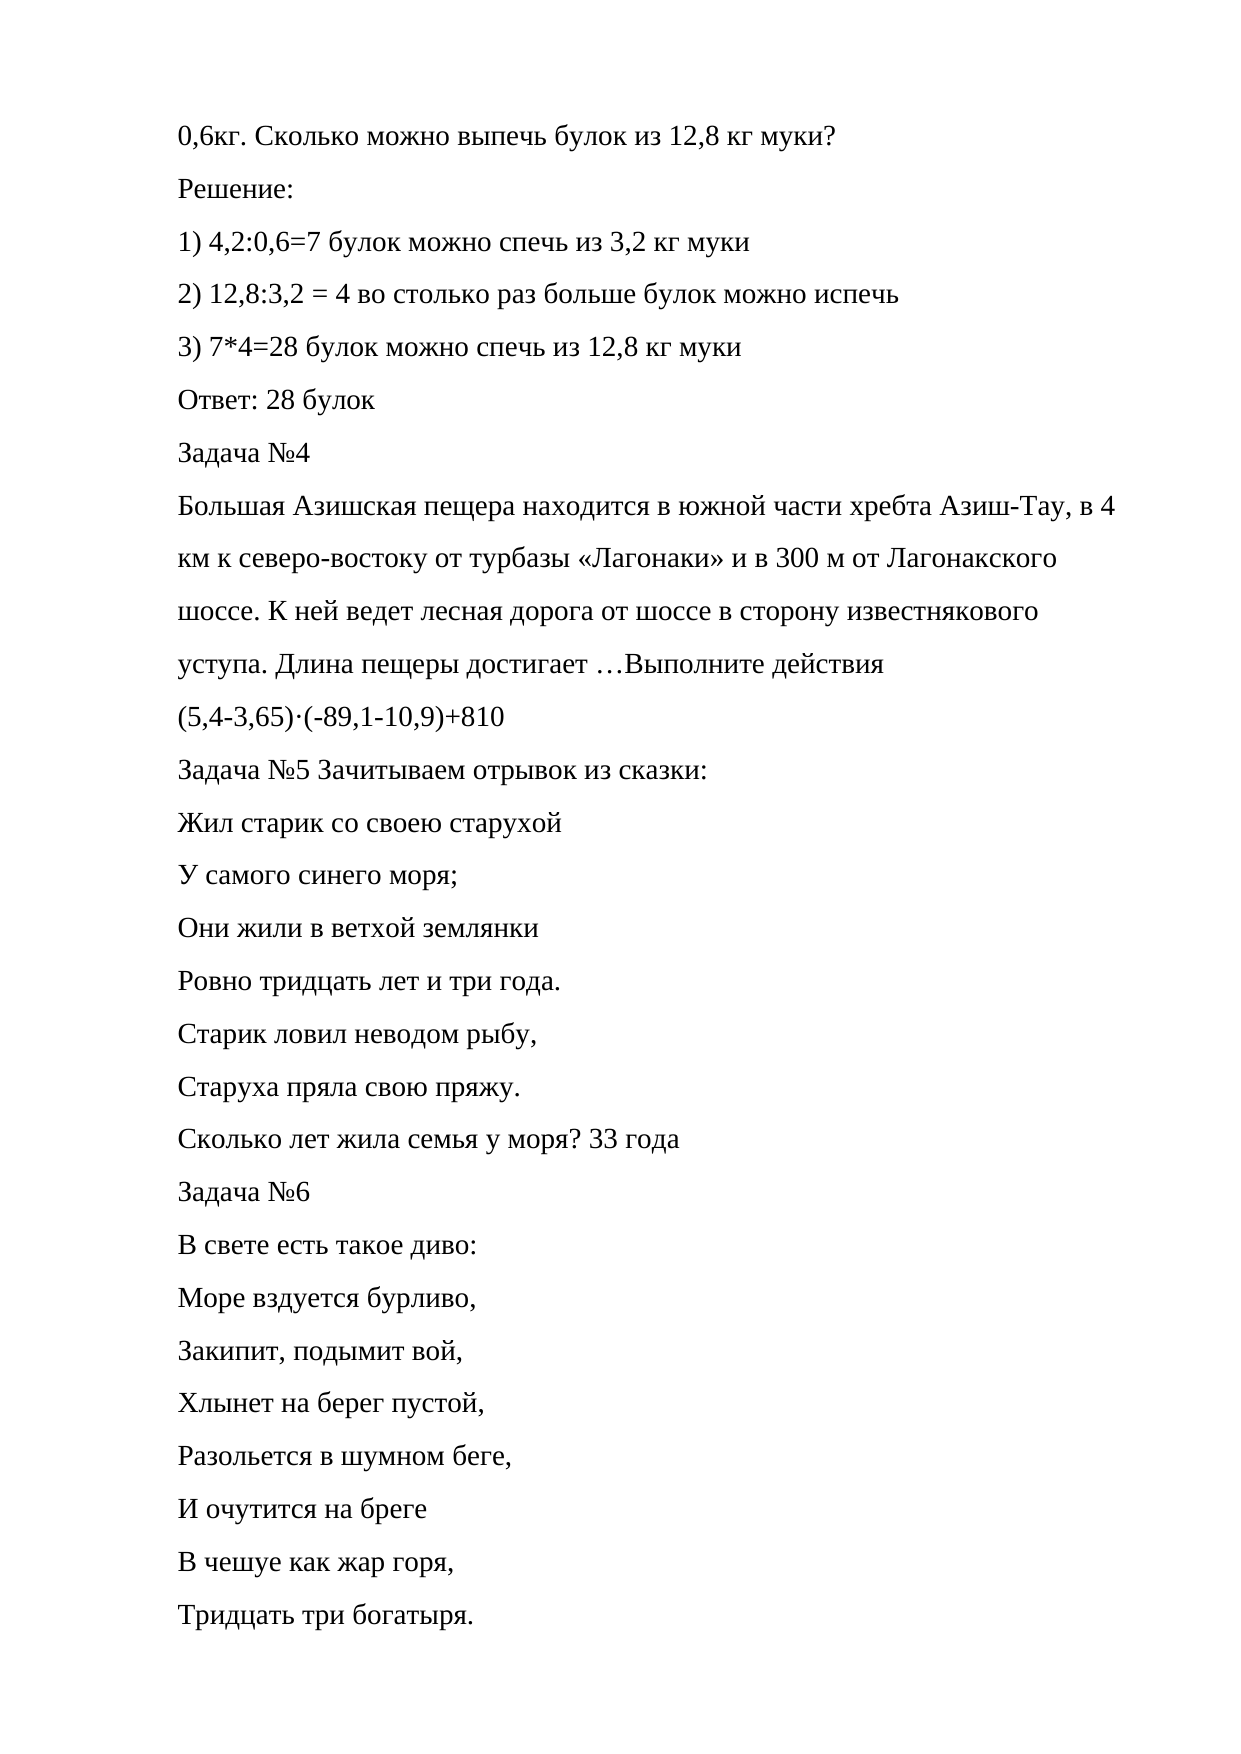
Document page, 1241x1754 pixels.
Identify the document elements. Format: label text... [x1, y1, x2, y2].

text Закипит, подымит вой, [177, 1333, 1152, 1366]
text 2) 12,8:3,2 = 4 во столько раз больше булок можно испечь [177, 277, 1152, 310]
text У самого синего моря; [177, 857, 1152, 891]
text В чешуе как жар горя, [177, 1544, 1152, 1578]
text В свете есть такое диво: [177, 1227, 1152, 1261]
text Старик ловил неводом рыбу, [177, 1016, 1152, 1049]
text Разольется в шумном беге, [177, 1438, 1152, 1472]
text Задача №5 Зачитываем отрывок из сказки: [177, 752, 1152, 785]
text Ответ: 28 булок [177, 382, 1152, 416]
text Сколько лет жила семья у моря? 33 года [177, 1122, 1152, 1155]
text уступа. Длина пещеры достигает …Выполните действия [177, 646, 1152, 680]
text И очутится на бреге [177, 1491, 1152, 1525]
text Тридцать три богатыря. [177, 1597, 1152, 1630]
text Задача №4 [177, 435, 1152, 468]
text 0,6кг. Сколько можно выпечь булок из 12,8 кг муки? [177, 118, 1152, 152]
text шоссе. К ней ведет лесная дорога от шоссе в сторону известнякового [177, 593, 1152, 627]
text (5,4-3,65)·(-89,1-10,9)+810 [177, 699, 1152, 733]
text Жил старик со своею старухой [177, 805, 1152, 838]
text Старуха пряла свою пряжу. [177, 1069, 1152, 1102]
text Они жили в ветхой землянки [177, 910, 1152, 944]
text Хлынет на берег пустой, [177, 1386, 1152, 1419]
text км к северо-востоку от турбазы «Лагонаки» и в 300 м от Лагонакского [177, 541, 1152, 574]
text Ровно тридцать лет и три года. [177, 963, 1152, 997]
text 3) 7*4=28 булок можно спечь из 12,8 кг муки [177, 329, 1152, 363]
text Задача №6 [177, 1174, 1152, 1208]
text Большая Азишская пещера находится в южной части хребта Азиш-Тау, в 4 [177, 488, 1152, 521]
text Море вздуется бурливо, [177, 1280, 1152, 1313]
text Решение: [177, 171, 1152, 204]
text 1) 4,2:0,6=7 булок можно спечь из 3,2 кг муки [177, 224, 1152, 257]
